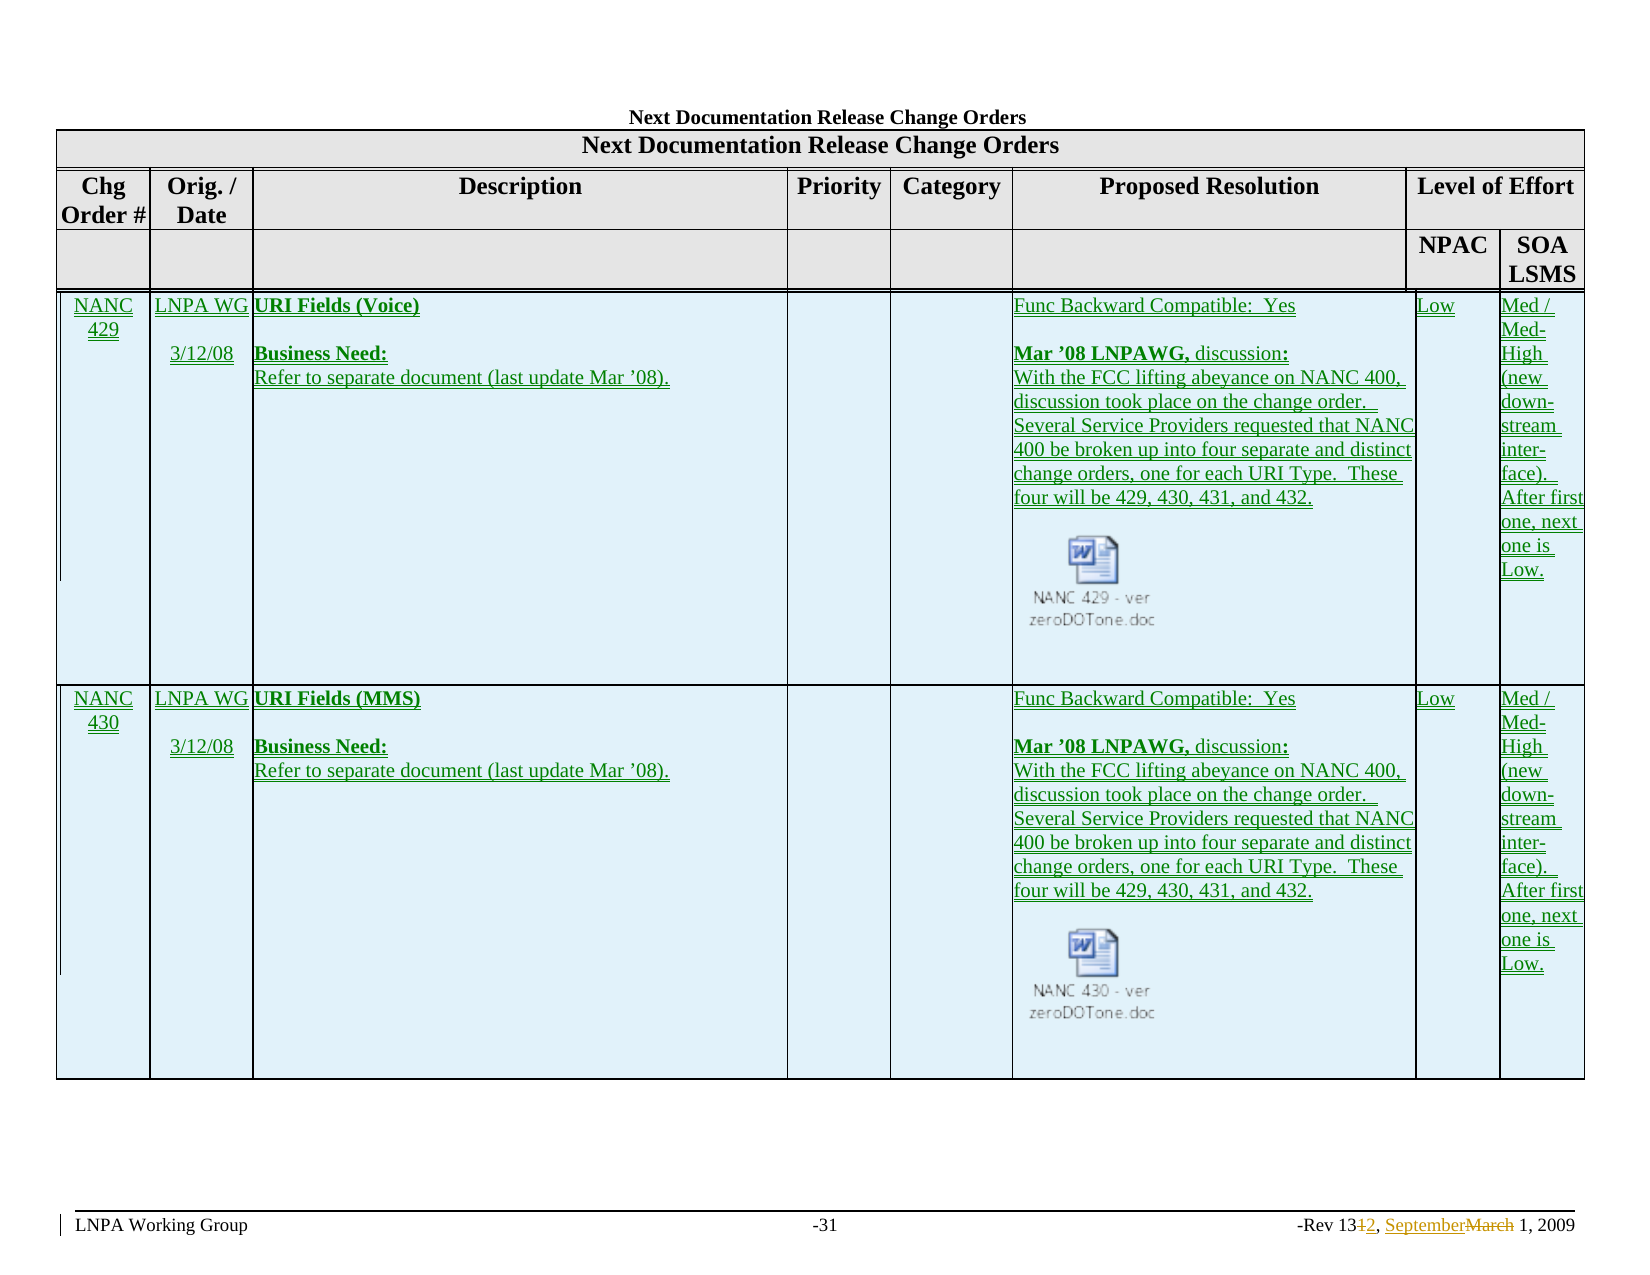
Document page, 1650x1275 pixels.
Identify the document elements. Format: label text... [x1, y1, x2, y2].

table_cell Orig. / Date [151, 171, 252, 229]
table_cell NPAC [1407, 230, 1499, 288]
table_cell [254, 230, 787, 288]
table_cell SOA LSMS [1501, 230, 1584, 288]
table_cell [1013, 230, 1405, 288]
table_cell [57, 230, 149, 288]
table_cell Category [891, 171, 1012, 229]
table_cell [788, 230, 890, 288]
table_cell Chg Order # [57, 171, 149, 229]
table_header Next Documentation Release Change Orders [57, 131, 1584, 167]
table_cell Proposed Resolution [1013, 171, 1405, 229]
table_cell Level of Effort [1407, 171, 1584, 229]
table_cell Priority [788, 171, 890, 229]
subtitle Next Documentation Release Change Orders [75, 105, 1575, 129]
table_cell Description [254, 171, 787, 229]
table_cell [891, 230, 1012, 288]
table_cell [151, 230, 252, 288]
